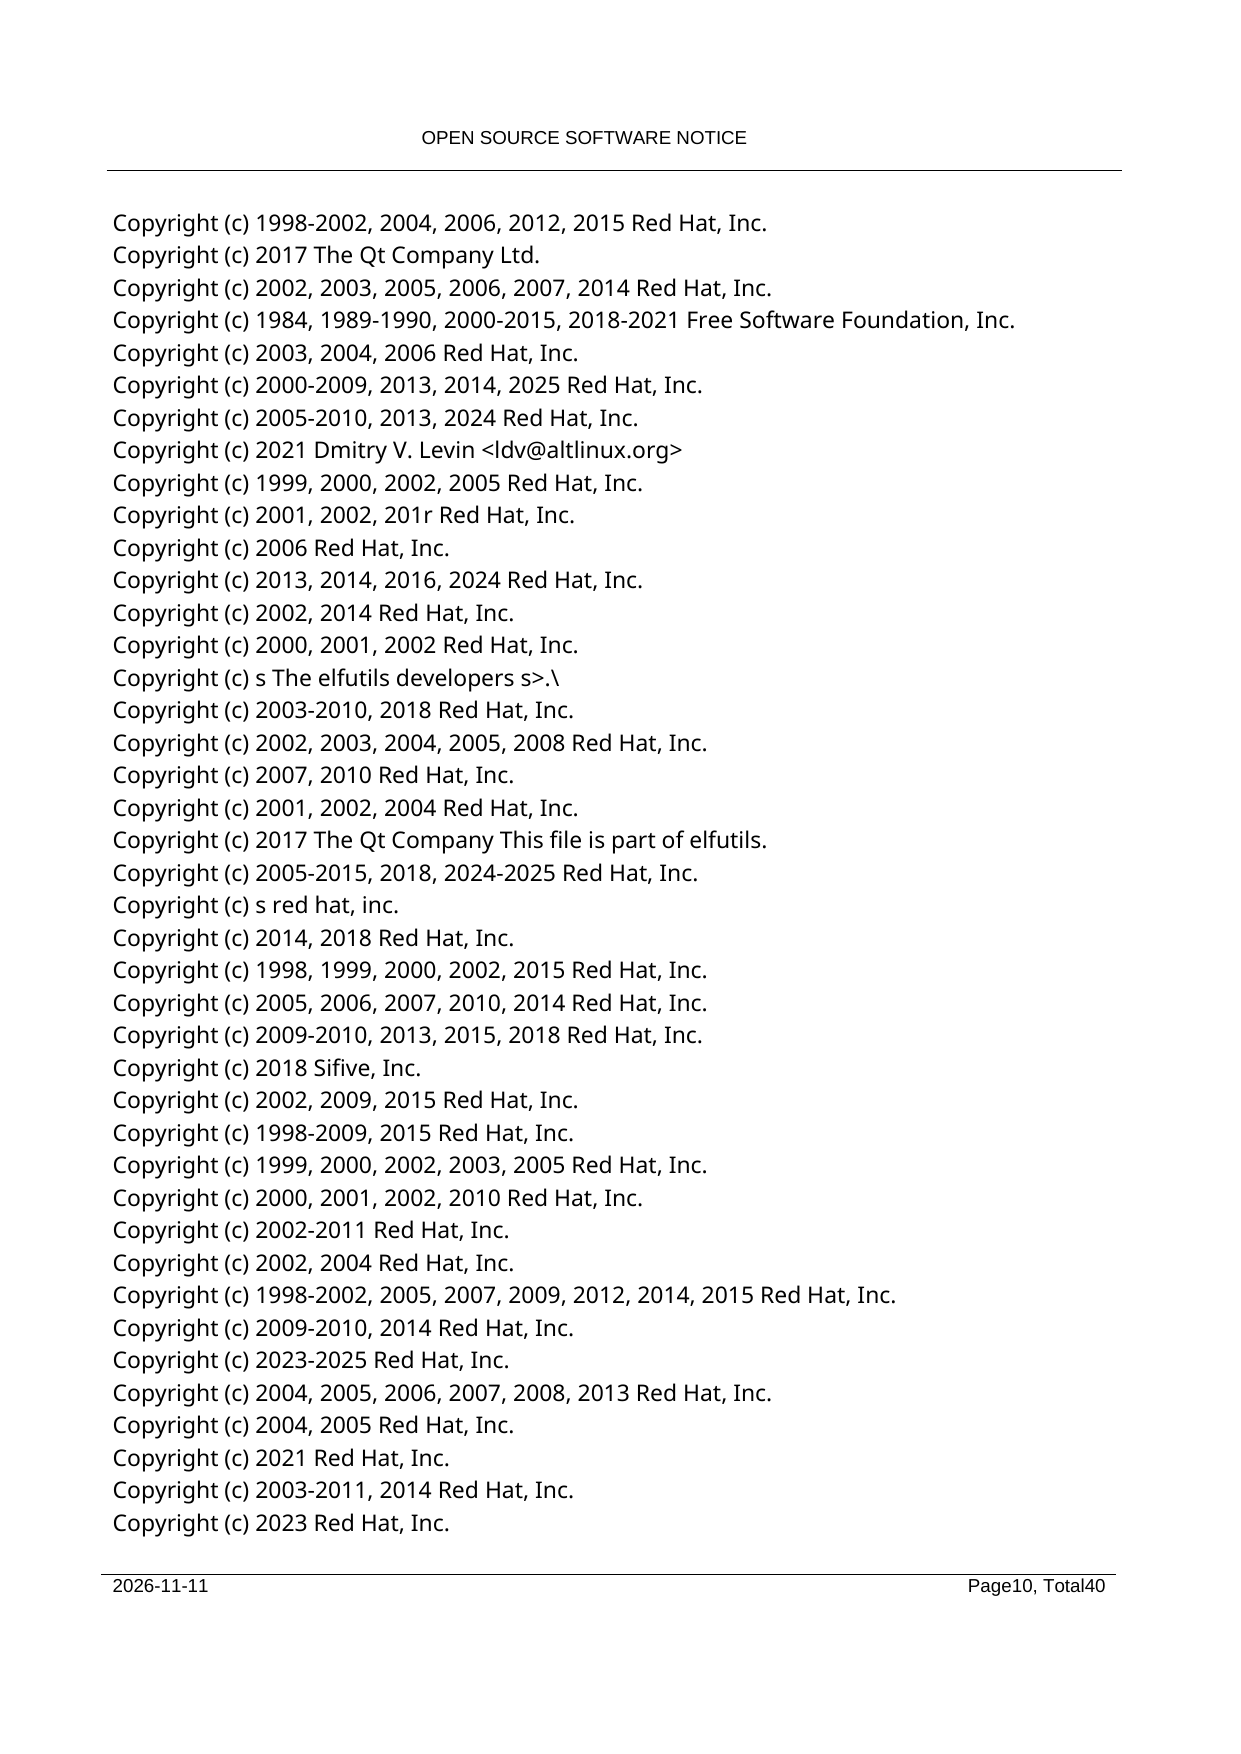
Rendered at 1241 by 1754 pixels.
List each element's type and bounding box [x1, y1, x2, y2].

text [112, 206, 1128, 1571]
